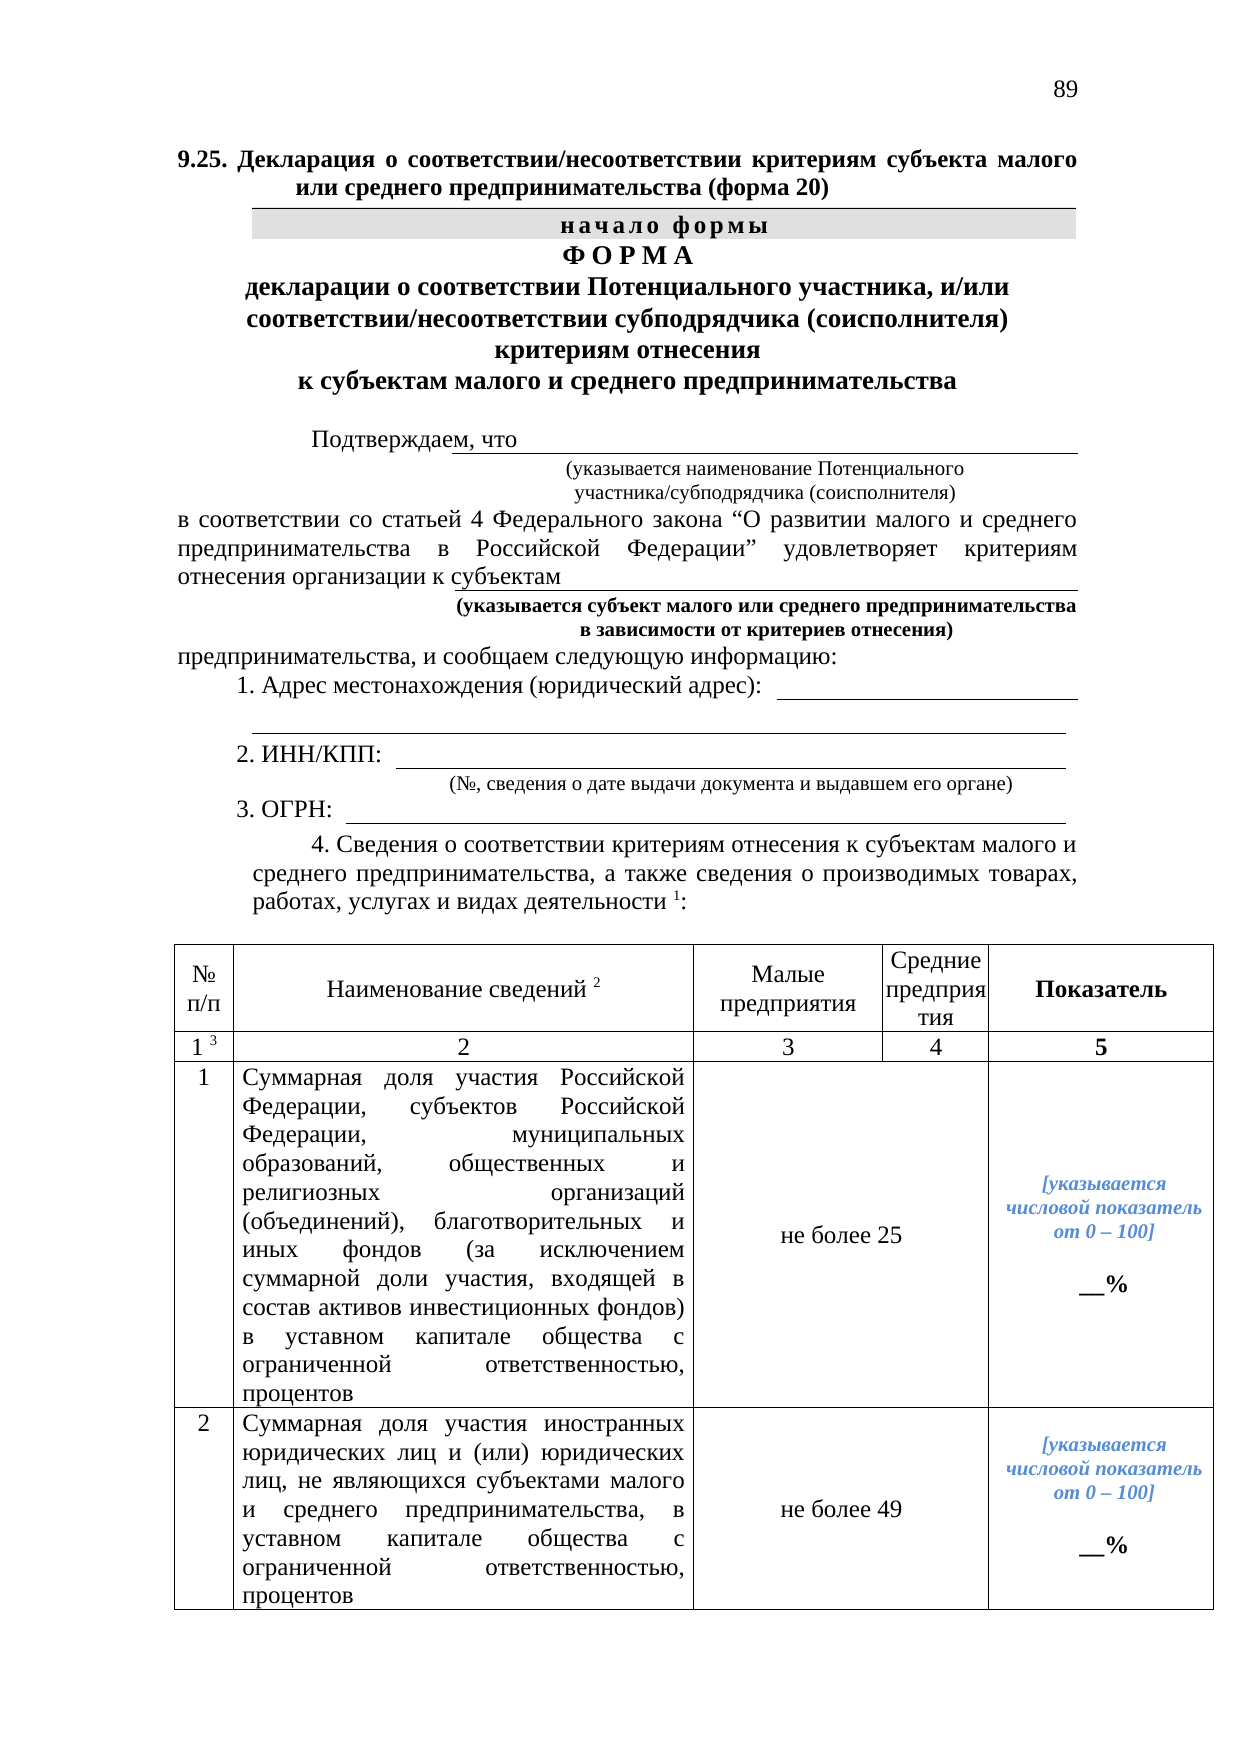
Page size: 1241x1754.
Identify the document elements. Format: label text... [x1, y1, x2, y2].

table_header № п/п [175, 945, 233, 1031]
text предпринимательства, и сообщаем следующую информацию: [177, 641, 1078, 670]
table_cell 1 3 [175, 1032, 233, 1061]
table_cell Суммарная доля участия иностранных юридических лиц и (или) юридических лиц, не являющихся субъектами малого и среднего предпринимательства, в уставном капитале общества с ограниченной ответственностью, процентов [234, 1408, 693, 1609]
table_cell не более 49 [694, 1408, 988, 1609]
text начало формы [252, 209, 1076, 239]
text (указывается субъект малого или среднего предпринимательства в зависимости от критериев отнесения) [455, 591, 1078, 641]
text 1. Адрес местонахождения (юридический адрес): [236, 670, 1078, 699]
table_cell 3 [694, 1032, 882, 1061]
text (указывается наименование Потенциального участника/субподрядчика (соисполнителя) [452, 454, 1078, 504]
table_header Показатель [989, 945, 1213, 1031]
table_cell 4 [883, 1032, 988, 1061]
table_header Наименование сведений 2 [234, 945, 693, 1031]
table_header Средние предприятия [883, 945, 988, 1031]
text Подтверждаем, что [252, 424, 1078, 453]
table_cell [указывается числовой показатель от 0 – 100] __% [989, 1408, 1213, 1609]
table_header Малые предприятия [694, 945, 882, 1031]
table_cell [указывается числовой показатель от 0 – 100] __% [989, 1062, 1213, 1407]
list 9.25. Декларация о соответствии/несоответствии критериям субъекта малого или среднего предпринимательства (форма 20) [177, 144, 1078, 201]
table_cell 5 [989, 1032, 1213, 1061]
table_cell 2 [234, 1032, 693, 1061]
text декларации о соответствии Потенциального участника, и/или соответствии/несоответствии субподрядчика (соисполнителя) критериям отнесения к субъектам малого и среднего предпринимательства [177, 271, 1078, 395]
text ФОРМА [177, 239, 1078, 271]
table_cell не более 25 [694, 1062, 988, 1407]
text (№, сведения о дате выдачи документа и выдавшем его органе) [396, 769, 1066, 794]
table_cell 2 [175, 1408, 233, 1609]
text 3. ОГРН: [236, 794, 1078, 823]
text 4. Сведения о соответствии критериям отнесения к субъектам малого и среднего предпринимательства, а также сведения о производимых товарах, работах, услугах и видах деятельности 1: [252, 829, 1078, 915]
text 2. ИНН/КПП: [236, 739, 1078, 767]
text в соответствии со статьей 4 Федерального закона “О развитии малого и среднего предпринимательства в Российской Федерации” удовлетворяет критериям отнесения организации к субъектам [177, 504, 1078, 590]
table_cell Суммарная доля участия Российской Федерации, субъектов Российской Федерации, муниципальных образований, общественных и религиозных организаций (объединений), благотворительных и иных фондов (за исключением суммарной доли участия, входящей в состав активов инвестиционных фондов) в уставном капитале общества с ограниченной ответственностью, процентов [234, 1062, 693, 1407]
table_cell 1 [175, 1062, 233, 1407]
